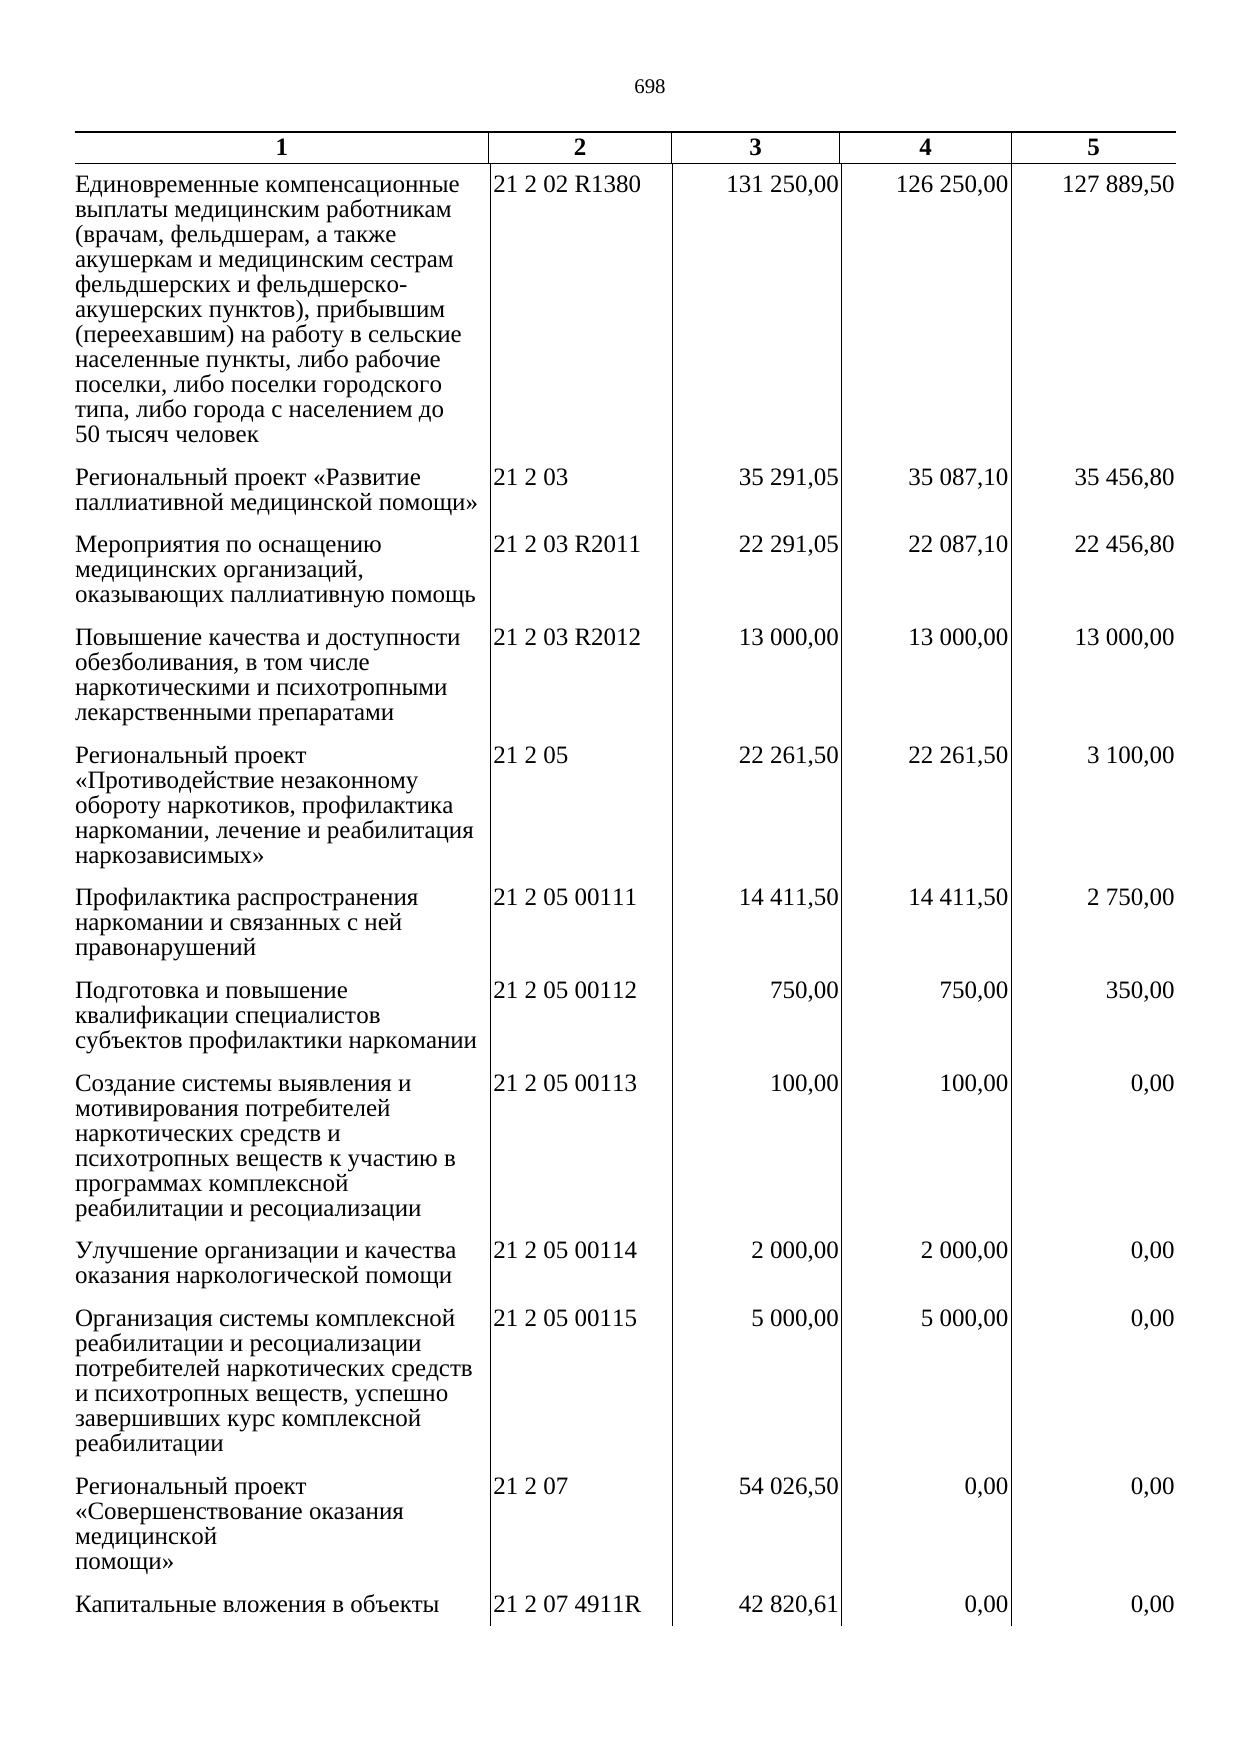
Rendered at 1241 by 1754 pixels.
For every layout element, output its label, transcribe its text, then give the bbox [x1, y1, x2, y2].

table_cell 14 411,50 [673, 877, 841, 969]
table_cell Региональный проект «Развитие паллиативной медицинской помощи» [72, 456, 490, 524]
table_cell Подготовка и повышение квалификации специалистов субъектов профилактики наркомании [72, 970, 490, 1062]
table_cell 5 000,00 [842, 1298, 1011, 1465]
table_cell 2 750,00 [1012, 877, 1177, 969]
table_cell 0,00 [1012, 1062, 1177, 1230]
table_header 2 [489, 133, 671, 163]
table_header 3 [672, 133, 839, 163]
table_cell 5 000,00 [673, 1298, 841, 1465]
table_cell 21 2 05 00115 [491, 1298, 672, 1465]
table_cell Мероприятия по оснащению медицинских организаций, оказывающих паллиативную помощь [72, 524, 490, 616]
table_header 5 [1012, 133, 1176, 163]
table_cell 2 000,00 [673, 1230, 841, 1298]
table_cell 35 291,05 [673, 456, 841, 524]
table_cell 21 2 03 R2011 [491, 524, 672, 616]
table_cell 21 2 05 00111 [491, 877, 672, 969]
table_cell Региональный проект «Противодействие незаконному обороту наркотиков, профилактика наркомании, лечение и реабилитация наркозависимых» [72, 734, 490, 877]
table_cell 21 2 03 [491, 456, 672, 524]
table_cell 350,00 [1012, 970, 1177, 1062]
table_cell 0,00 [842, 1465, 1011, 1583]
table_cell 21 2 05 00113 [491, 1062, 672, 1230]
table_cell 22 261,50 [673, 734, 841, 877]
table_cell 750,00 [673, 970, 841, 1062]
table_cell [72, 1583, 490, 1626]
table_cell 100,00 [842, 1062, 1011, 1230]
table_cell 21 2 07 4911R [491, 1583, 672, 1626]
table_cell 21 2 03 R2012 [491, 616, 672, 734]
table_cell 0,00 [842, 1583, 1011, 1626]
table_cell 131 250,00 [673, 164, 841, 456]
table_cell 22 261,50 [842, 734, 1011, 877]
table_cell 21 2 05 [491, 734, 672, 877]
table_cell 22 291,05 [673, 524, 841, 616]
table_cell 2 000,00 [842, 1230, 1011, 1298]
table_cell 14 411,50 [842, 877, 1011, 969]
table_cell 22 087,10 [842, 524, 1011, 616]
table_cell 100,00 [673, 1062, 841, 1230]
table_cell 21 2 05 00112 [491, 970, 672, 1062]
table_cell 3 100,00 [1012, 734, 1177, 877]
table_cell 21 2 05 00114 [491, 1230, 672, 1298]
table_cell 0,00 [1012, 1583, 1177, 1626]
table_cell 35 456,80 [1012, 456, 1177, 524]
table_header 1 [75, 133, 488, 163]
table_cell 54 026,50 [673, 1465, 841, 1583]
table_cell Создание системы выявления и мотивирования потребителей наркотических средств и психотропных веществ к участию в программах комплексной реабилитации и ресоциализации [72, 1062, 490, 1230]
table_cell 21 2 02 R1380 [491, 164, 672, 456]
table_cell Профилактика распространения наркомании и связанных с ней правонарушений [72, 877, 490, 969]
table_cell Региональный проект «Совершенствование оказания медицинской помощи» [72, 1465, 490, 1583]
table_cell 21 2 07 [491, 1465, 672, 1583]
table_header 4 [840, 133, 1011, 163]
table_cell 0,00 [1012, 1465, 1177, 1583]
table_cell 13 000,00 [1012, 616, 1177, 734]
table_cell 127 889,50 [1012, 163, 1177, 456]
table_cell 0,00 [1012, 1230, 1177, 1298]
table_cell 42 820,61 [673, 1583, 841, 1626]
table_cell 22 456,80 [1012, 524, 1177, 616]
table_cell 0,00 [1012, 1298, 1177, 1465]
table_cell Улучшение организации и качества оказания наркологической помощи [72, 1230, 490, 1298]
table_cell 750,00 [842, 970, 1011, 1062]
table_cell 126 250,00 [842, 164, 1011, 456]
table_cell 13 000,00 [842, 616, 1011, 734]
table_cell 35 087,10 [842, 456, 1011, 524]
table_cell Повышение качества и доступности обезболивания, в том числе наркотическими и психотропными лекарственными препаратами [72, 616, 490, 734]
table_cell Организация системы комплексной реабилитации и ресоциализации потребителей наркотических средств и психотропных веществ, успешно завершивших курс комплексной реабилитации [72, 1298, 490, 1465]
table_cell Единовременные компенсационные выплаты медицинским работникам (врачам, фельдшерам, а также акушеркам и медицинским сестрам фельдшерских и фельдшерско-акушерских пунктов), прибывшим (переехавшим) на работу в сельские населенные пункты, либо рабочие поселки, либо поселки городского типа, либо города с населением до 50 тысяч человек [72, 163, 490, 456]
table_cell 13 000,00 [673, 616, 841, 734]
